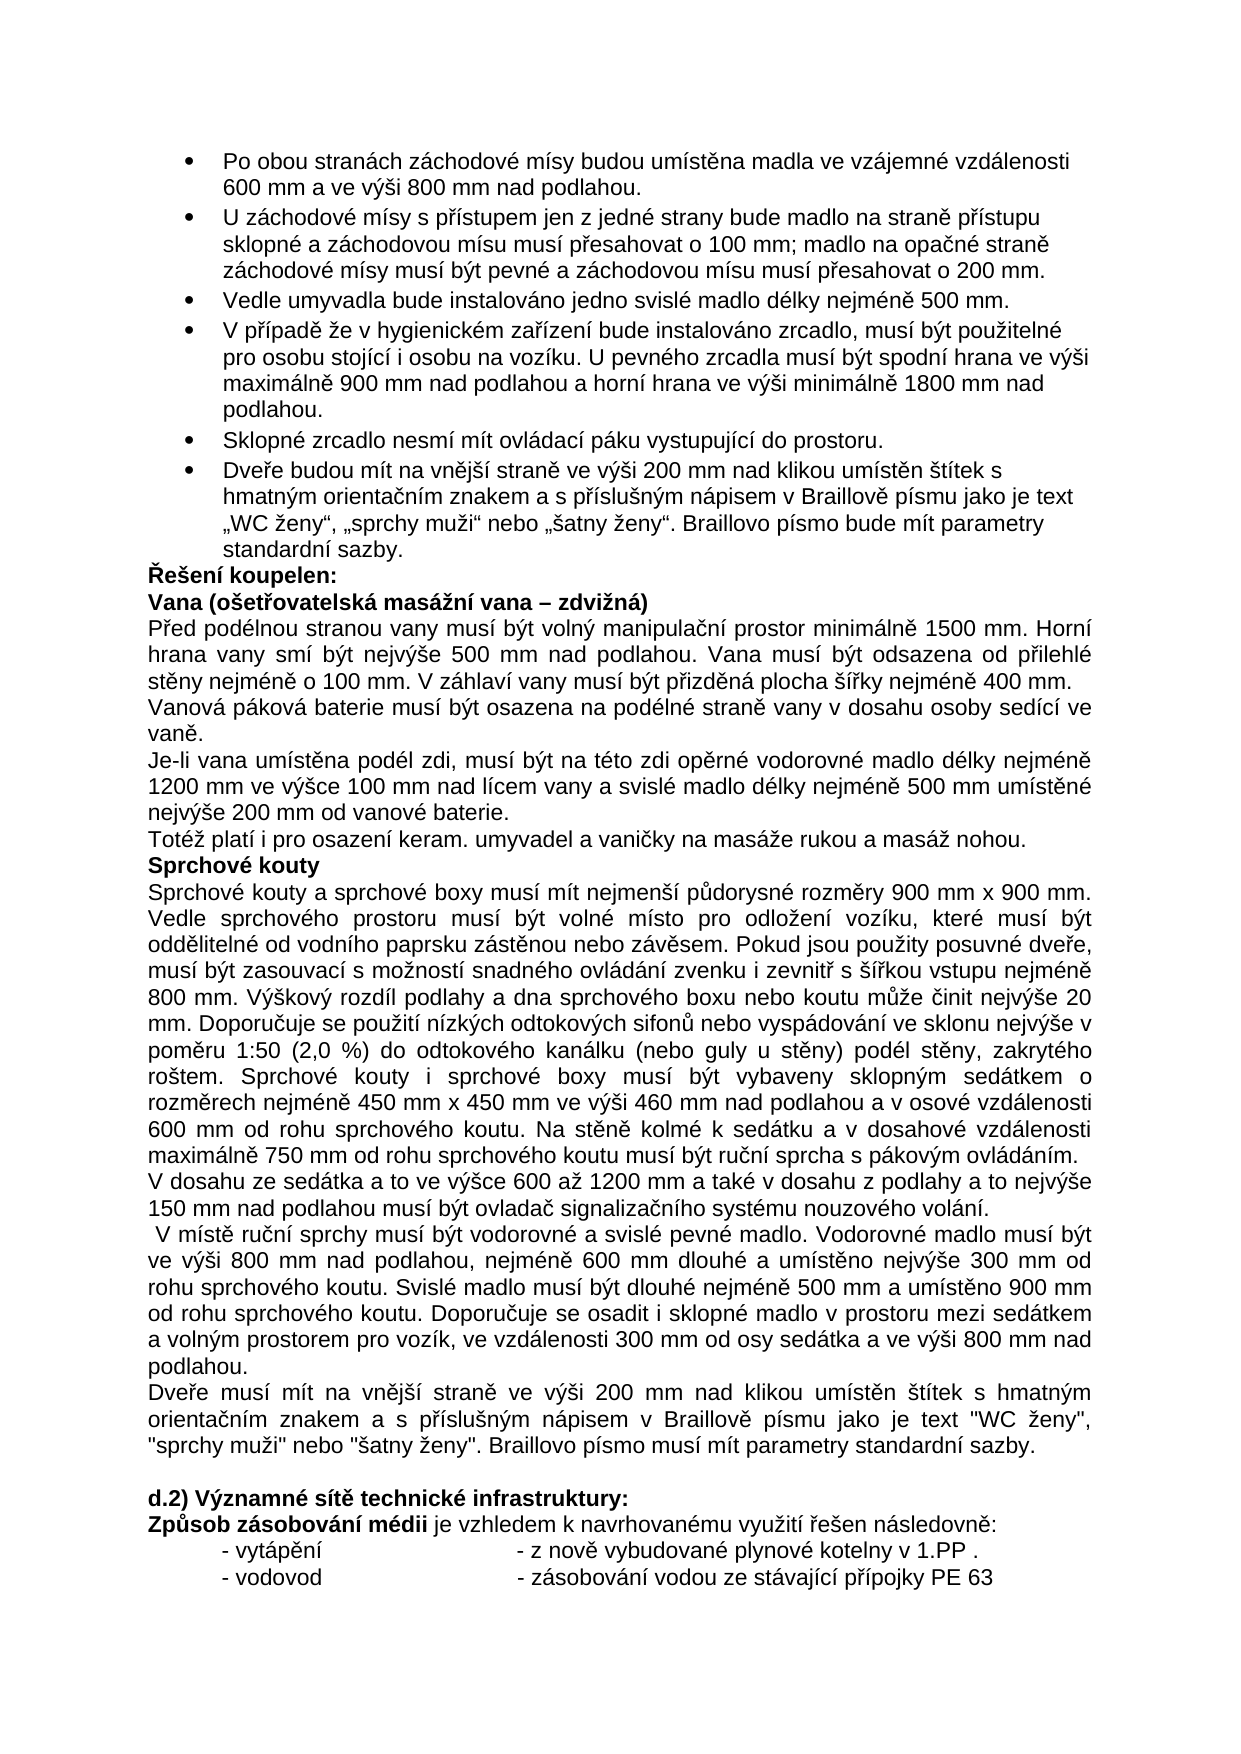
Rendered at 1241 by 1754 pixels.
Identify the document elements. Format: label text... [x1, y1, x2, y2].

list U záchodové mísy s přístupem jen z jedné strany bude madlo na straně přístupu sklopné a záchodovou mísu musí přesahovat o ; madlo na opačné straně záchodové mísy musí být pevné a záchodovou mísu musí přesahovat o . [185, 204, 1093, 283]
text - vytápění - z nově vybudované plynové kotelny v 1.PP . [148, 1537, 1093, 1564]
text Je-li vana umístěna podél zdi, musí být na této zdi opěrné vodorovné madlo délky nejméně 1200 mm ve výšce 100 mm nad lícem vany a svislé madlo délky nejméně 500 mm umístěné nejvýše 200 mm od vanové baterie. [148, 747, 1093, 826]
text Před podélnou stranou vany musí být volný manipulační prostor minimálně 1500 mm. Horní hrana vany smí být nejvýše 500 mm nad podlahou. Vana musí být odsazena od přilehlé stěny nejméně o 100 mm. V záhlaví vany musí být přizděná plocha šířky nejméně 400 mm. [148, 615, 1093, 694]
text Dveře musí mít na vnější straně ve výši 200 mm nad klikou umístěn štítek s hmatným orientačním znakem a s příslušným nápisem v Braillově písmu jako je text "WC ženy", "sprchy muži" nebo "šatny ženy". Braillovo písmo musí mít parametry standardní sazby. [148, 1379, 1093, 1458]
list Po obou stranách záchodové mísy budou umístěna madla ve vzájemné vzdálenosti a ve výši nad podlahou. [185, 148, 1093, 200]
text V dosahu ze sedátka a to ve výšce 600 až 1200 mm a také v dosahu z podlahy a to nejvýše 150 mm nad podlahou musí být ovladač signalizačního systému nouzového volání. [148, 1168, 1093, 1221]
text d.2) Významné sítě technické infrastruktury: [148, 1484, 1093, 1511]
text Vanová páková baterie musí být osazena na podélné straně vany v dosahu osoby sedící ve vaně. [148, 694, 1093, 747]
list Sklopné zrcadlo nesmí mít ovládací páku vystupující do prostoru. [185, 427, 1093, 453]
list Vedle umyvadla bude instalováno jedno svislé madlo délky nejméně . [185, 287, 1093, 313]
text - vodovod - zásobování vodou ze stávající přípojky PE 63 [221, 1564, 1093, 1590]
text Způsob zásobování médii je vzhledem k navrhovanému využití řešen následovně: [148, 1511, 1093, 1537]
list Dveře budou mít na vnější straně ve výši nad klikou umístěn štítek s hmatným orientačním znakem a s příslušným nápisem v Braillově písmu jako je text „WC ženy“, „sprchy muži“ nebo „šatny ženy“. Braillovo písmo bude mít parametry standardní sazby. [185, 457, 1093, 562]
text Vana (ošetřovatelská masážní vana – zdvižná) [148, 588, 1093, 615]
text Sprchové kouty [148, 852, 1093, 878]
text Řešení koupelen: [148, 562, 1093, 588]
text Sprchové kouty a sprchové boxy musí mít nejmenší půdorysné rozměry 900 mm x 900 mm. Vedle sprchového prostoru musí být volné místo pro odložení vozíku, které musí být oddělitelné od vodního paprsku zástěnou nebo závěsem. Pokud jsou použity posuvné dveře, musí být zasouvací s možností snadného ovládání zvenku i zevnitř s šířkou vstupu nejméně 800 mm. Výškový rozdíl podlahy a dna sprchového boxu nebo koutu může činit nejvýše 20 mm. Doporučuje se použití nízkých odtokových sifonů nebo vyspádování ve sklonu nejvýše v poměru 1:50 (2,0 %) do odtokového kanálku (nebo guly u stěny) podél stěny, zakrytého roštem. Sprchové kouty i sprchové boxy musí být vybaveny sklopným sedátkem o rozměrech nejméně 450 mm x 450 mm ve výši 460 mm nad podlahou a v osové vzdálenosti 600 mm od rohu sprchového koutu. Na stěně kolmé k sedátku a v dosahové vzdálenosti maximálně 750 mm od rohu sprchového koutu musí být ruční sprcha s pákovým ovládáním. [148, 878, 1093, 1168]
text V místě ruční sprchy musí být vodorovné a svislé pevné madlo. Vodorovné madlo musí být ve výši 800 mm nad podlahou, nejméně 600 mm dlouhé a umístěno nejvýše 300 mm od rohu sprchového koutu. Svislé madlo musí být dlouhé nejméně 500 mm a umístěno 900 mm od rohu sprchového koutu. Doporučuje se osadit i sklopné madlo v prostoru mezi sedátkem a volným prostorem pro vozík, ve vzdálenosti 300 mm od osy sedátka a ve výši 800 mm nad podlahou. [148, 1221, 1093, 1379]
text Totéž platí i pro osazení keram. umyvadel a vaničky na masáže rukou a masáž nohou. [148, 826, 1093, 852]
list V případě že v hygienickém zařízení bude instalováno zrcadlo, musí být použitelné pro osobu stojící i osobu na vozíku. U pevného zrcadla musí být spodní hrana ve výši maximálně nad podlahou a horní hrana ve výši minimálně nad podlahou. [185, 317, 1093, 423]
